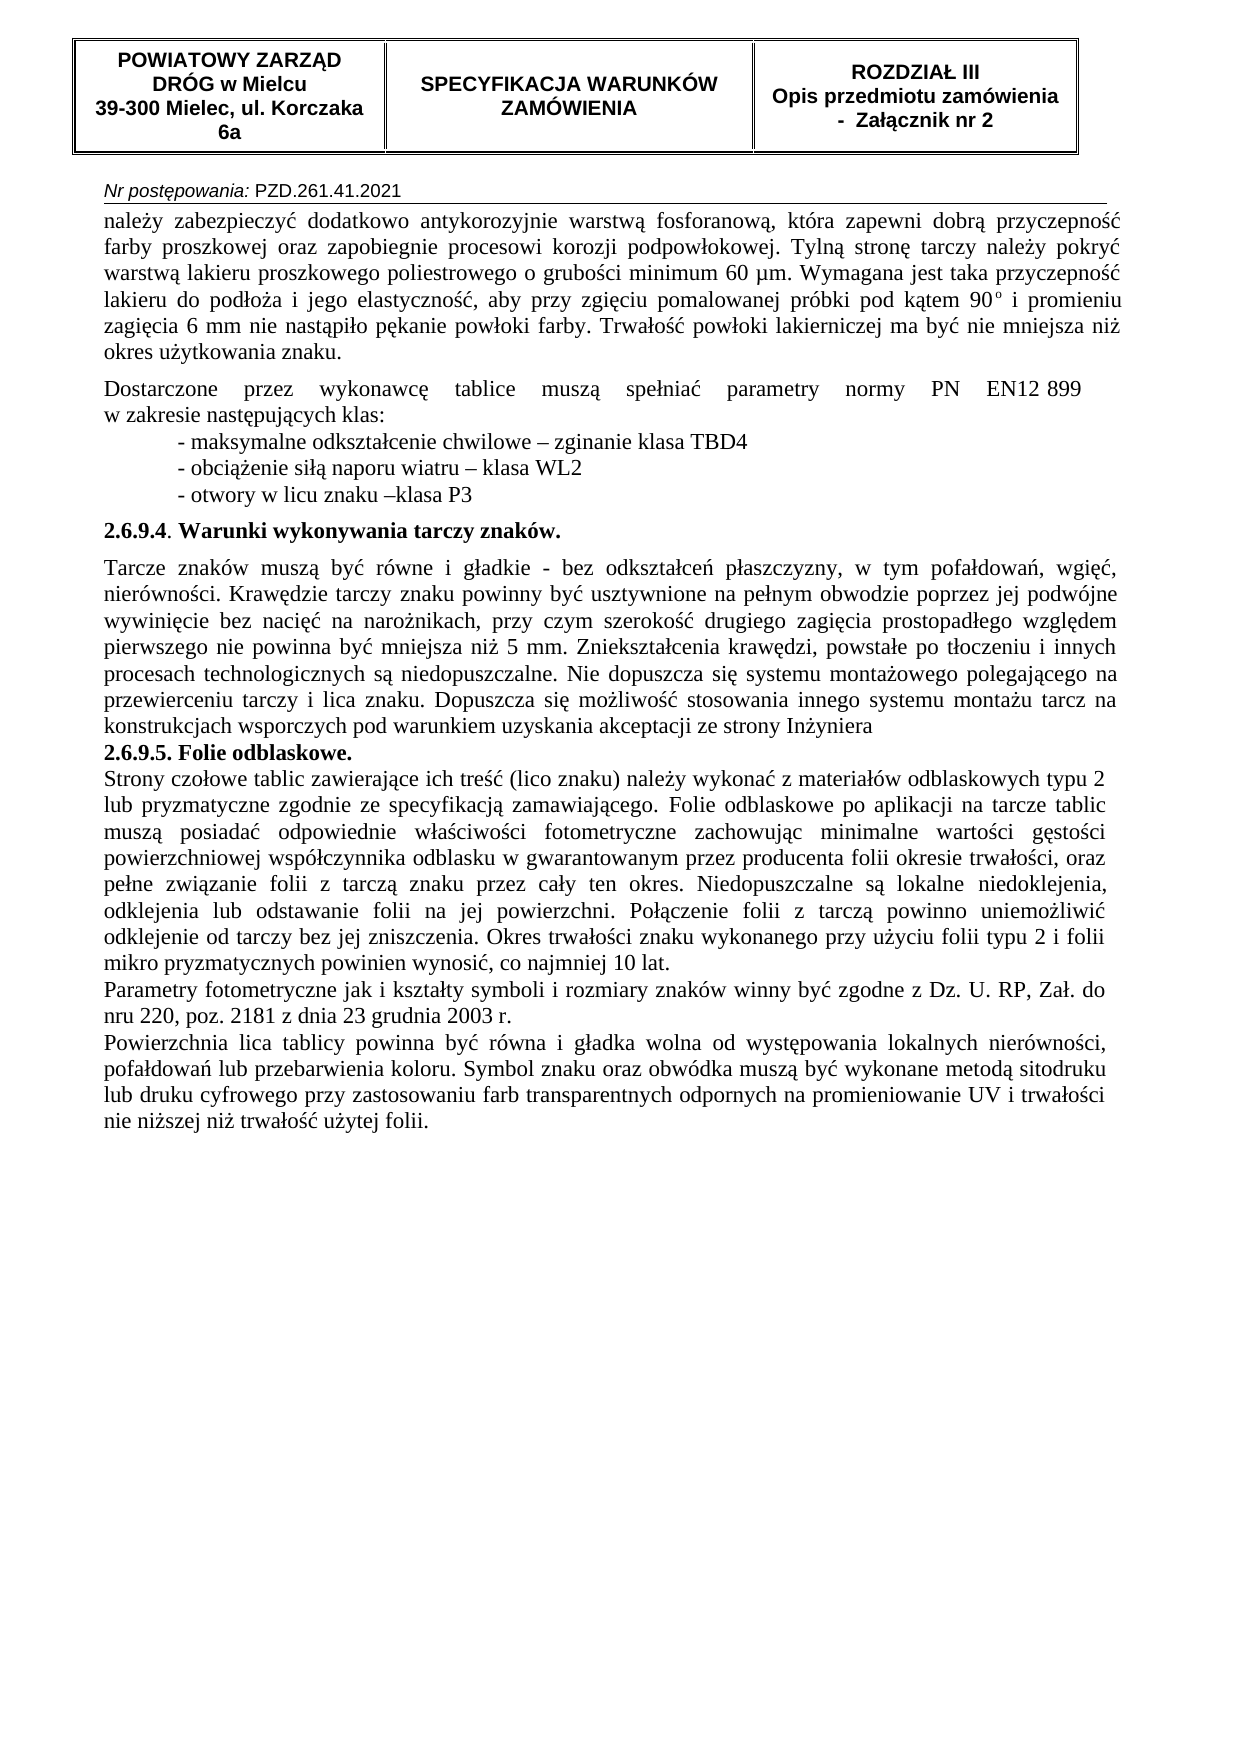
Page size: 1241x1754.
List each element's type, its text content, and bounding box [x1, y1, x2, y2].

text Tarcze znaków muszą być równe i gładkie - bez odkształceń płaszczyzny, w tym pofałdowań, wgięć, nierówności. Krawędzie tarczy znaku powinny być usztywnione na pełnym obwodzie poprzez jej podwójne wywinięcie bez nacięć na narożnikach, przy czym szerokość drugiego zagięcia prostopadłego względem pierwszego nie powinna być mniejsza niż 5 mm. Zniekształcenia krawędzi, powstałe po tłoczeniu i innych procesach technologicznych są niedopuszczalne. Nie dopuszcza się systemu montażowego polegającego na przewierceniu tarczy i lica znaku. Dopuszcza się możliwość stosowania innego systemu montażu tarcz na konstrukcjach wsporczych pod warunkiem uzyskania akceptacji ze strony Inżyniera [103, 554, 1118, 739]
text Parametry fotometryczne jak i kształty symboli i rozmiary znaków winny być zgodne z Dz. U. RP, Zał. do nru 220, poz. 2181 z dnia 23 grudnia 2003 r. [103, 976, 1107, 1028]
text Dostarczone przez wykonawcę tablice muszą spełniać parametry normy PN EN12 899 w zakresie następujących klas: [103, 375, 1107, 428]
text 2.6.9.5. Folie odblaskowe. [103, 739, 1107, 765]
text - maksymalne odkształcenie chwilowe – zginanie klasa TBD4 [177, 428, 1107, 454]
text Strony czołowe tablic zawierające ich treść (lico znaku) należy wykonać z materiałów odblaskowych typu 2 lub pryzmatyczne zgodnie ze specyfikacją zamawiającego. Folie odblaskowe po aplikacji na tarcze tablic muszą posiadać odpowiednie właściwości fotometryczne zachowując minimalne wartości gęstości powierzchniowej współczynnika odblasku w gwarantowanym przez producenta folii okresie trwałości, oraz pełne związanie folii z tarczą znaku przez cały ten okres. Niedopuszczalne są lokalne niedoklejenia, odklejenia lub odstawanie folii na jej powierzchni. Połączenie folii z tarczą powinno uniemożliwić odklejenie od tarczy bez jej zniszczenia. Okres trwałości znaku wykonanego przy użyciu folii typu 2 i folii mikro pryzmatycznych powinien wynosić, co najmniej 10 lat. [103, 765, 1107, 976]
text 2.6.9.4. Warunki wykonywania tarczy znaków. [103, 517, 1122, 544]
text - otwory w licu znaku –klasa P3 [177, 481, 1107, 507]
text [103, 207, 1122, 365]
text Powierzchnia lica tablicy powinna być równa i gładka wolna od występowania lokalnych nierówności, pofałdowań lub przebarwienia koloru. Symbol znaku oraz obwódka muszą być wykonane metodą sitodruku lub druku cyfrowego przy zastosowaniu farb transparentnych odpornych na promieniowanie UV i trwałości nie niższej niż trwałość użytej folii. [103, 1028, 1107, 1134]
text - obciążenie siłą naporu wiatru – klasa WL2 [177, 454, 1107, 481]
